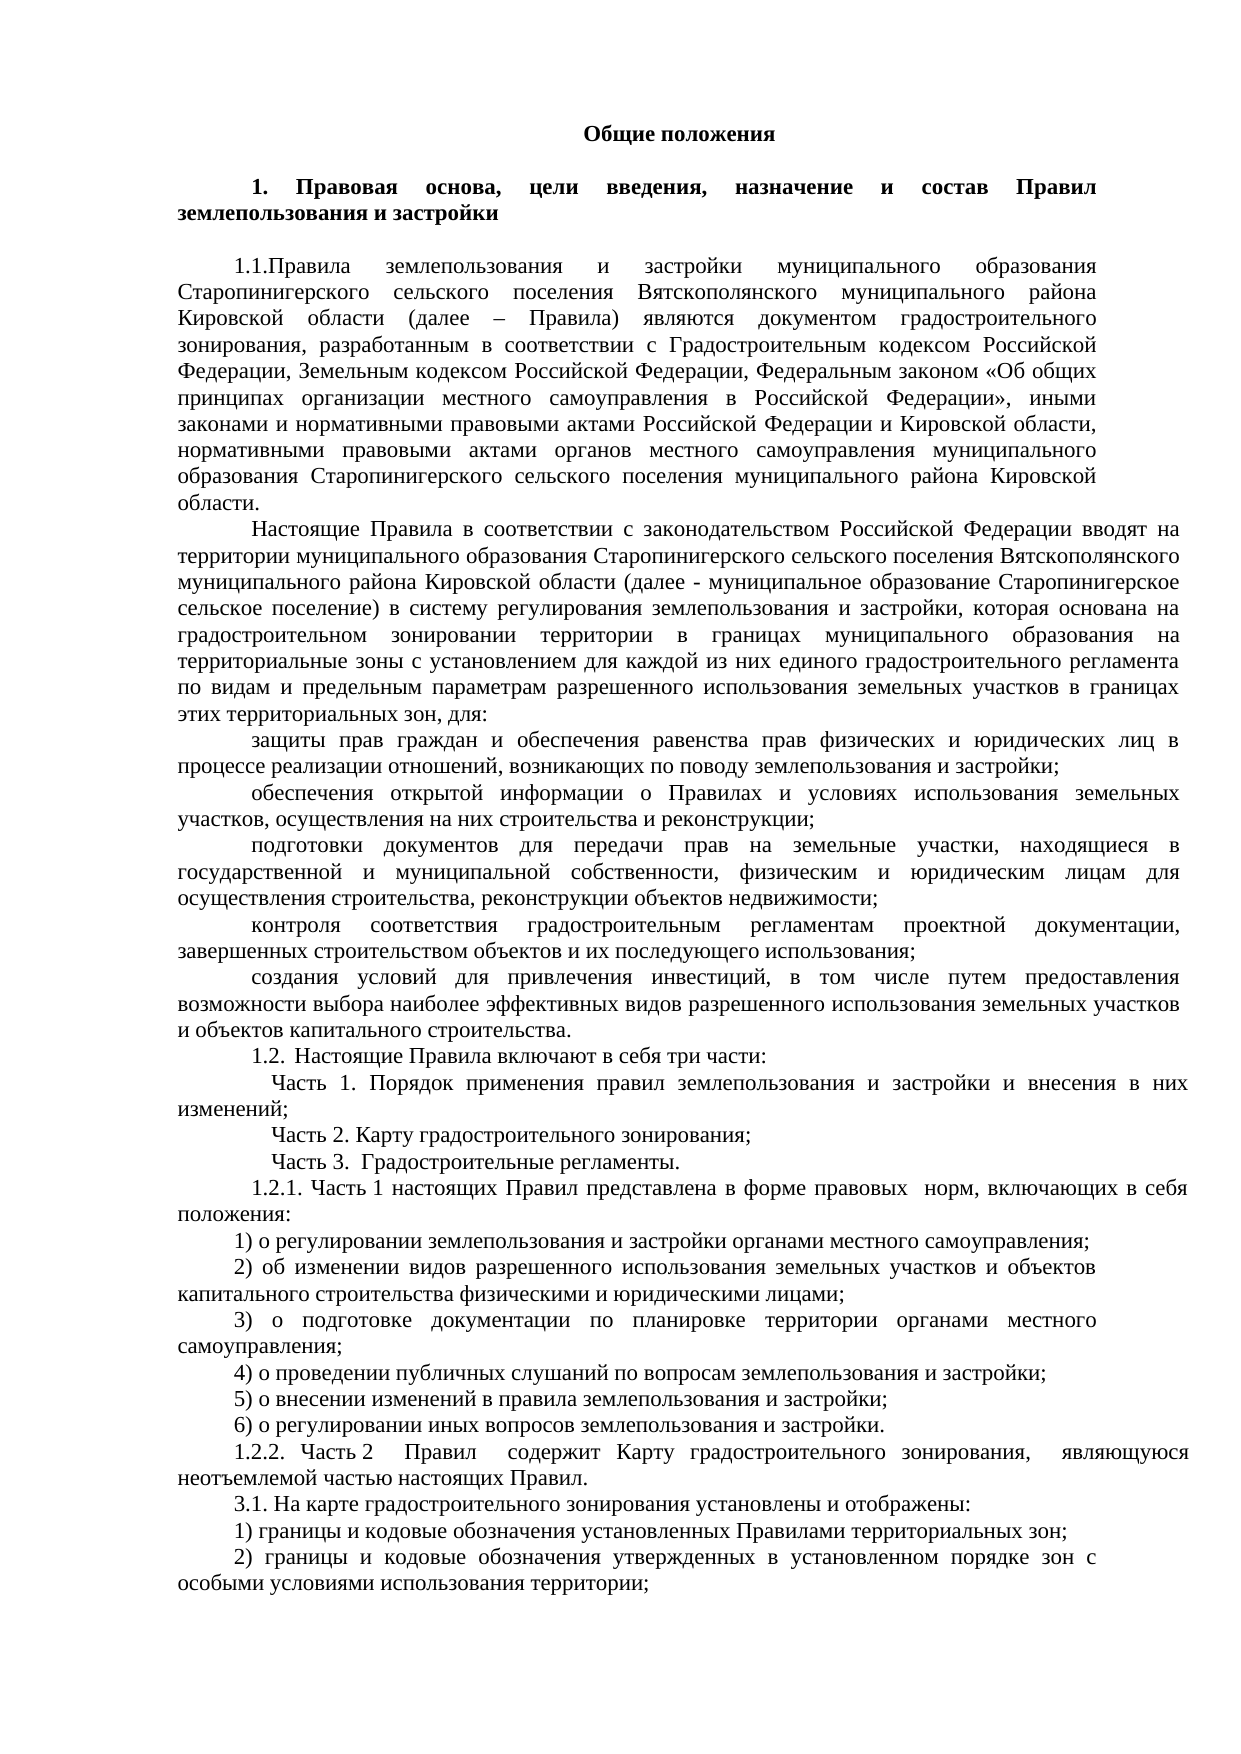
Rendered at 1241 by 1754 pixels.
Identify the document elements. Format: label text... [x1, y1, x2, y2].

text создания условий для привлечения инвестиций, в том числе путем предоставления возможности выбора наиболее эффективных видов разрешенного использования земельных участков и объектов капитального строительства. [177, 963, 1181, 1042]
text 1) о регулировании землепользования и застройки органами местного самоуправления; [177, 1227, 1098, 1253]
text 1.2.2. Часть 2 Правил содержит Карту градостроительного зонирования, являющуюся неотъемлемой частью настоящих Правил. [177, 1438, 1190, 1490]
text Настоящие Правила в соответствии с законодательством Российской Федерации вводят на территории муниципального образования Старопинигерского сельского поселения Вятскополянского муниципального района Кировской области (далее - муниципальное образование Старопинигерское сельское поселение) в систему регулирования землепользования и застройки, которая основана на градостроительном зонировании территории в границах муниципального образования на территориальные зоны с установлением для каждой из них единого градостроительного регламента по видам и предельным параметрам разрешенного использования земельных участков в границах этих территориальных зон, для: [177, 515, 1181, 726]
text контроля соответствия градостроительным регламентам проектной документации, завершенных строительством объектов и их последующего использования; [177, 911, 1181, 963]
text 1.1.Правила землепользования и застройки муниципального образования Старопинигерского сельского поселения Вятскополянского муниципального района Кировской области (далее – Правила) являются документом градостроительного зонирования, разработанным в соответствии с Градостроительным кодексом Российской Федерации, Земельным кодексом Российской Федерации, Федеральным законом «Об общих принципах организации местного самоуправления в Российской Федерации», иными законами и нормативными правовыми актами Российской Федерации и Кировской области, нормативными правовыми актами органов местного самоуправления муниципального образования Старопинигерского сельского поселения муниципального района Кировской области. [177, 252, 1098, 515]
text Общие положения [177, 120, 1181, 146]
text 2) границы и кодовые обозначения утвержденных в установленном порядке зон с особыми условиями использования территории; [177, 1543, 1098, 1596]
list Настоящие Правила включают в себя три части: [251, 1042, 1190, 1069]
text Часть 2. Карту градостроительного зонирования; [177, 1121, 1190, 1148]
text обеспечения открытой информации о Правилах и условиях использования земельных участков, осуществления на них строительства и реконструкции; [177, 779, 1181, 832]
text Часть 1. Порядок применения правил землепользования и застройки и внесения в них изменений; [177, 1069, 1190, 1121]
text 1.2.1. Часть 1 настоящих Правил представлена в форме правовых норм, включающих в себя положения: [177, 1174, 1190, 1227]
text 1) границы и кодовые обозначения установленных Правилами территориальных зон; [177, 1517, 1098, 1543]
text 1. Правовая основа, цели введения, назначение и состав Правил землепользования и застройки [177, 173, 1098, 225]
text 2) об изменении видов разрешенного использования земельных участков и объектов капитального строительства физическими и юридическими лицами; [177, 1253, 1098, 1306]
text 4) о проведении публичных слушаний по вопросам землепользования и застройки; [177, 1359, 1098, 1385]
text 5) о внесении изменений в правила землепользования и застройки; [177, 1385, 1098, 1411]
text 3) о подготовке документации по планировке территории органами местного самоуправления; [177, 1306, 1098, 1359]
text защиты прав граждан и обеспечения равенства прав физических и юридических лиц в процессе реализации отношений, возникающих по поводу землепользования и застройки; [177, 726, 1181, 779]
text 6) о регулировании иных вопросов землепользования и застройки. [177, 1411, 1098, 1438]
text подготовки документов для передачи прав на земельные участки, находящиеся в государственной и муниципальной собственности, физическим и юридическим лицам для осуществления строительства, реконструкции объектов недвижимости; [177, 832, 1181, 911]
text 3.1. На карте градостроительного зонирования установлены и отображены: [177, 1490, 1098, 1517]
text Часть 3. Градостроительные регламенты. [177, 1148, 1190, 1174]
